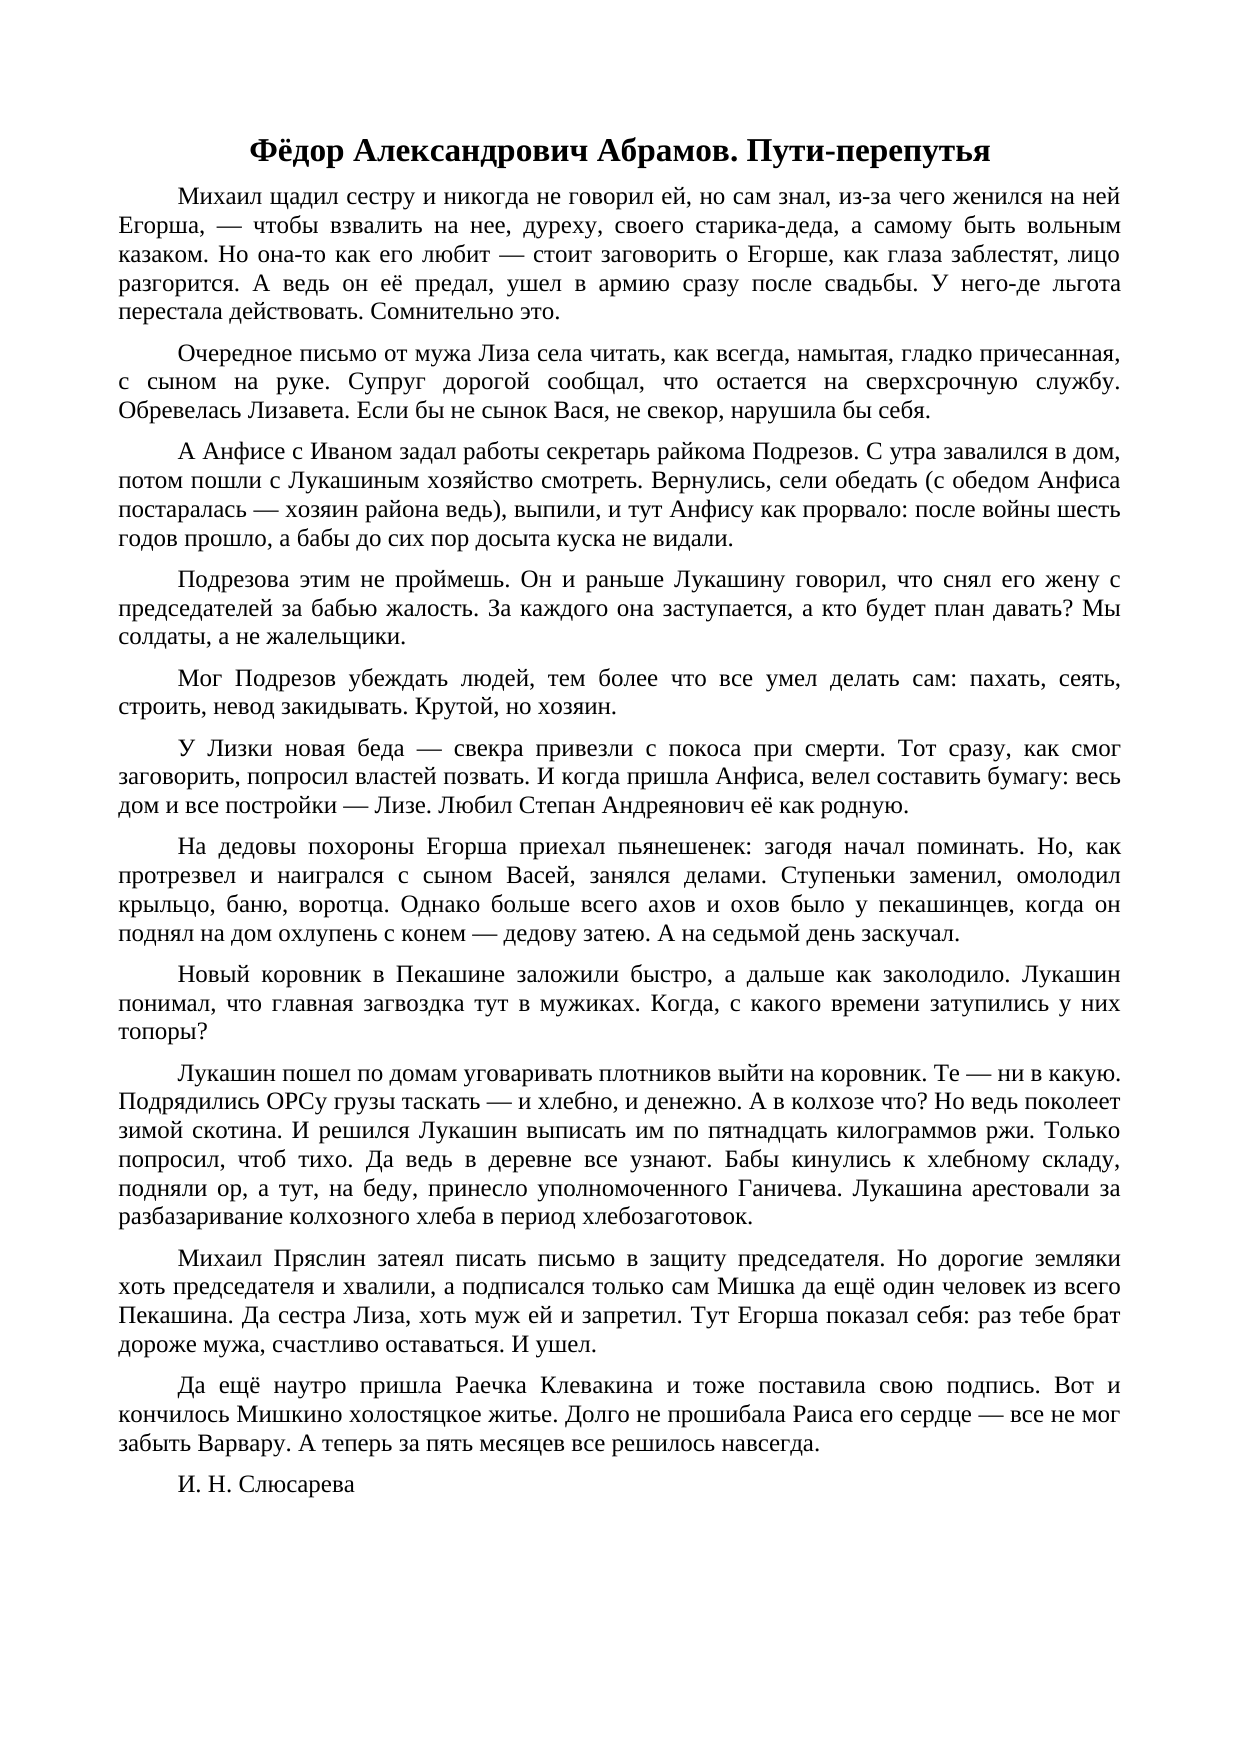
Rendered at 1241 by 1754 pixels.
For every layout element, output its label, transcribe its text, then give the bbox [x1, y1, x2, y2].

text Михаил щадил сестру и никогда не говорил ей, но сам знал, из-за чего женился на ней Егорша, — чтобы взвалить на нее, дуреху, своего старика-деда, а самому быть вольным казаком. Но она-то как его любит — стоит заговорить о Егорше, как глаза заблестят, лицо разгорится. А ведь он её предал, ушел в армию сразу после свадьбы. У него-де льгота перестала действовать. Сомнительно это. [118, 181, 1122, 325]
text На дедовы похороны Егорша приехал пьянешенек: загодя начал поминать. Но, как протрезвел и наигрался с сыном Васей, занялся делами. Ступеньки заменил, омолодил крыльцо, баню, воротца. Однако больше всего ахов и охов было у пекашинцев, когда он поднял на дом охлупень с конем — дедову затею. А на седьмой день заскучал. [118, 831, 1122, 946]
text Да ещё наутро пришла Раечка Клевакина и тоже поставила свою подпись. Вот и кончилось Мишкино холостяцкое житье. Долго не прошибала Раиса его сердце — все не мог забыть Варвару. А теперь за пять месяцев все решилось навсегда. [118, 1370, 1122, 1456]
text Новый коровник в Пекашине заложили быстро, а дальше как заколодило. Лукашин понимал, что главная загвоздка тут в мужиках. Когда, с какого времени затупились у них топоры? [118, 959, 1122, 1045]
text И. Н. Слюсарева [118, 1469, 1122, 1498]
text У Лизки новая беда — свекра привезли с покоса при смерти. Тот сразу, как смог заговорить, попросил властей позвать. И когда пришла Анфиса, велел составить бумагу: весь дом и все постройки — Лизе. Любил Степан Андреянович её как родную. [118, 733, 1122, 819]
text Мог Подрезов убеждать людей, тем более что все умел делать сам: пахать, сеять, строить, невод закидывать. Крутой, но хозяин. [118, 663, 1122, 720]
text А Анфисе с Иваном задал работы секретарь райкома Подрезов. С утра завалился в дом, потом пошли с Лукашиным хозяйство смотреть. Вернулись, сели обедать (с обедом Анфиса постаралась — хозяин района ведь), выпили, и тут Анфису как прорвало: после войны шесть годов прошло, а бабы до сих пор досыта куска не видали. [118, 436, 1122, 551]
text Подрезова этим не проймешь. Он и раньше Лукашину говорил, что снял его жену с председателей за бабью жалость. За каждого она заступается, а кто будет план давать? Мы солдаты, а не жалельщики. [118, 564, 1122, 650]
text Лукашин пошел по домам уговаривать плотников выйти на коровник. Те — ни в какую. Подрядились ОРСу грузы таскать — и хлебно, и денежно. А в колхозе что? Но ведь поколеет зимой скотина. И решился Лукашин выписать им по пятнадцать килограммов ржи. Только попросил, чтоб тихо. Да ведь в деревне все узнают. Бабы кинулись к хлебному складу, подняли ор, а тут, на беду, принесло уполномоченного Ганичева. Лукашина арестовали за разбазаривание колхозного хлеба в период хлебозаготовок. [118, 1058, 1122, 1230]
text Очередное письмо от мужа Лиза села читать, как всегда, намытая, гладко причесанная, с сыном на руке. Супруг дорогой сообщал, что остается на сверхсрочную службу. Обревелась Лизавета. Если бы не сынок Вася, не свекор, нарушила бы себя. [118, 338, 1122, 424]
text Михаил Пряслин затеял писать письмо в защиту председателя. Но дорогие земляки хоть председателя и хвалили, а подписался только сам Мишка да ещё один человек из всего Пекашина. Да сестра Лиза, хоть муж ей и запретил. Тут Егорша показал себя: раз тебе брат дороже мужа, счастливо оставаться. И ушел. [118, 1243, 1122, 1358]
text Фёдор Александрович Абрамов. Пути-перепутья [118, 131, 1122, 169]
